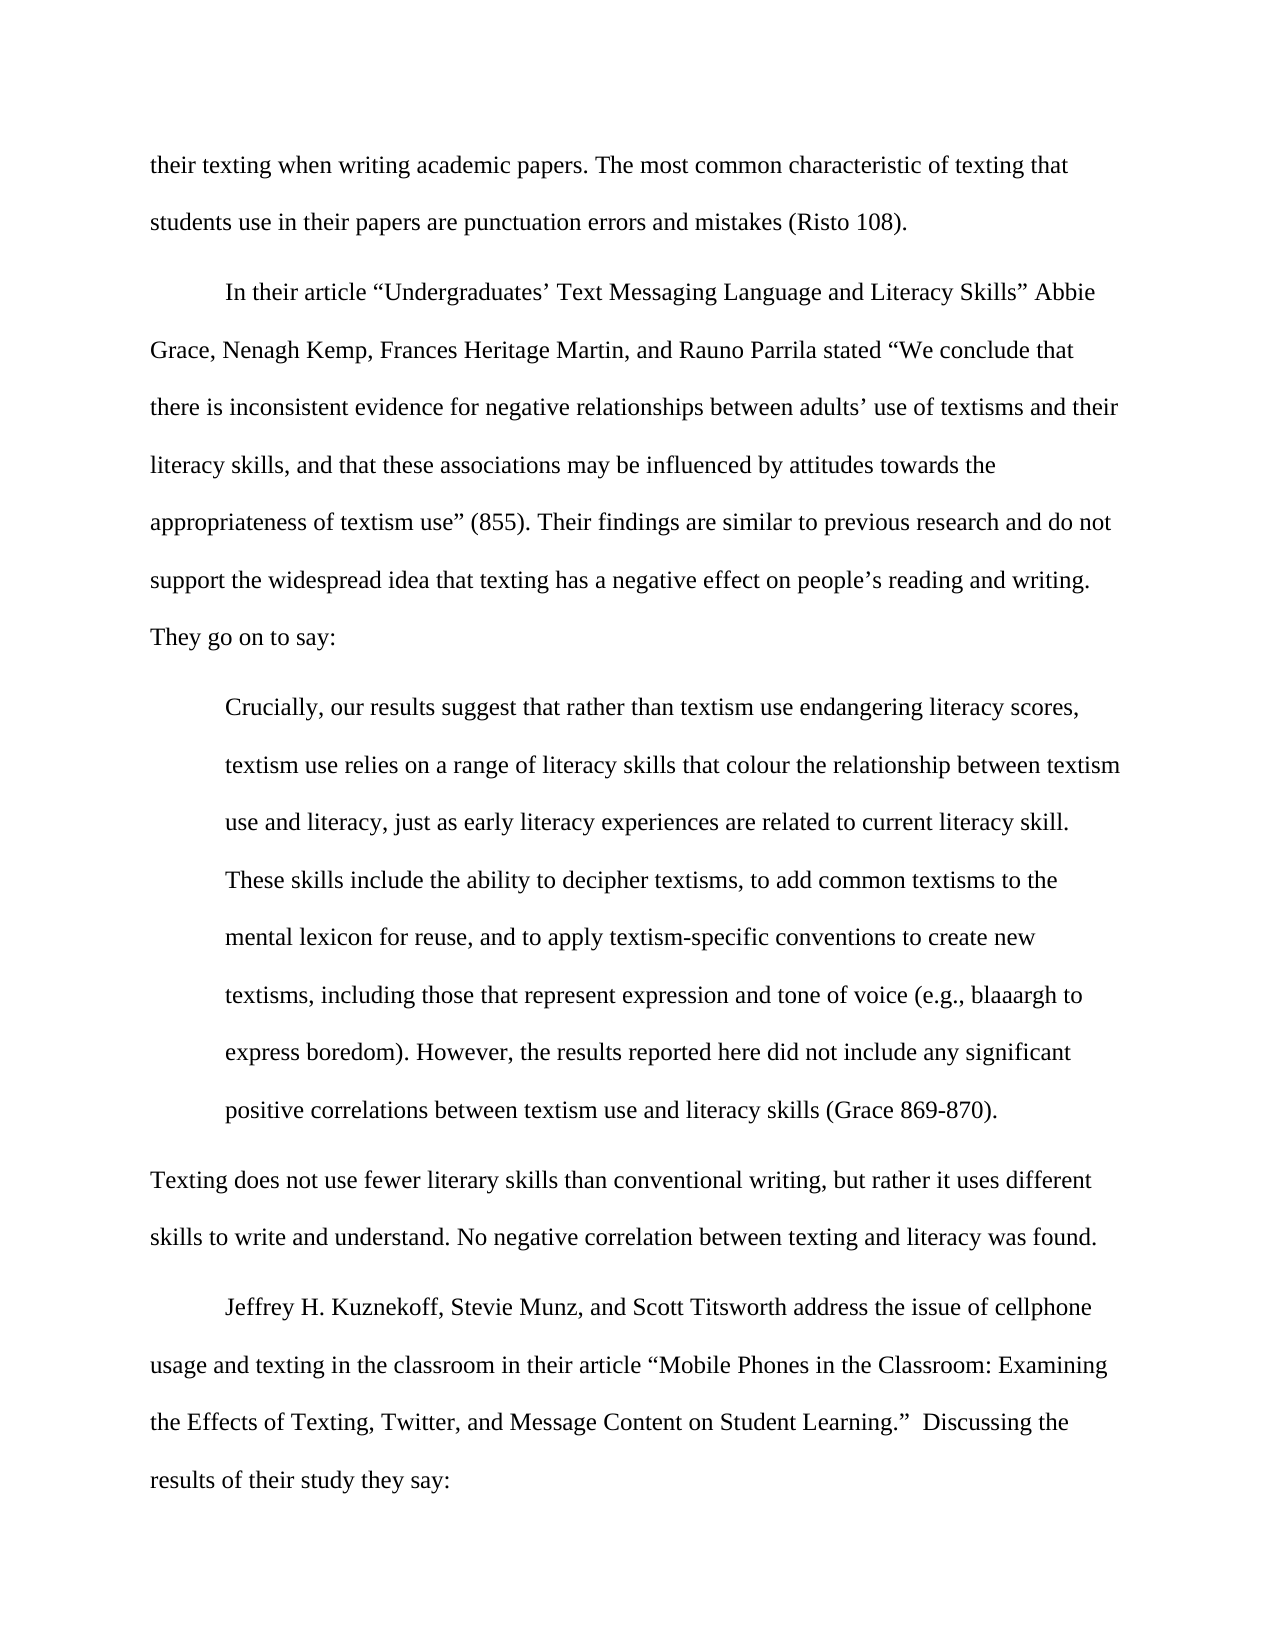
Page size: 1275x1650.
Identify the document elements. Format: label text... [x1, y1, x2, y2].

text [150, 150, 1125, 236]
text In their article “Undergraduates’ Text Messaging Language and Literacy Skills” Abbie Grace, Nenagh Kemp, Frances Heritage Martin, and Rauno Parrila stated “We conclude that there is inconsistent evidence for negative relationships between adults’ use of textisms and their literacy skills, and that these associations may be influenced by attitudes towards the appropriateness of textism use” (855). Their findings are similar to previous research and do not support the widespread idea that texting has a negative effect on people’s reading and writing. They go on to say: [150, 277, 1125, 651]
text Jeffrey H. Kuznekoff, Stevie Munz, and Scott Titsworth address the issue of cellphone usage and texting in the classroom in their article “Mobile Phones in the Classroom: Examining the Effects of Texting, Twitter, and Message Content on Student Learning.” Discussing the results of their study they say: [150, 1292, 1125, 1494]
text Texting does not use fewer literary skills than conventional writing, but rather it uses different skills to write and understand. No negative correlation between texting and literacy was found. [150, 1165, 1125, 1251]
text Crucially, our results suggest that rather than textism use endangering literacy scores, textism use relies on a range of literacy skills that colour the relationship between textism use and literacy, just as early literacy experiences are related to current literacy skill. These skills include the ability to decipher textisms, to add common textisms to the mental lexicon for reuse, and to apply textism-specific conventions to create new textisms, including those that represent expression and tone of voice (e.g., blaaargh to express boredom). However, the results reported here did not include any significant positive correlations between textism use and literacy skills (Grace 869-870). [225, 692, 1125, 1124]
